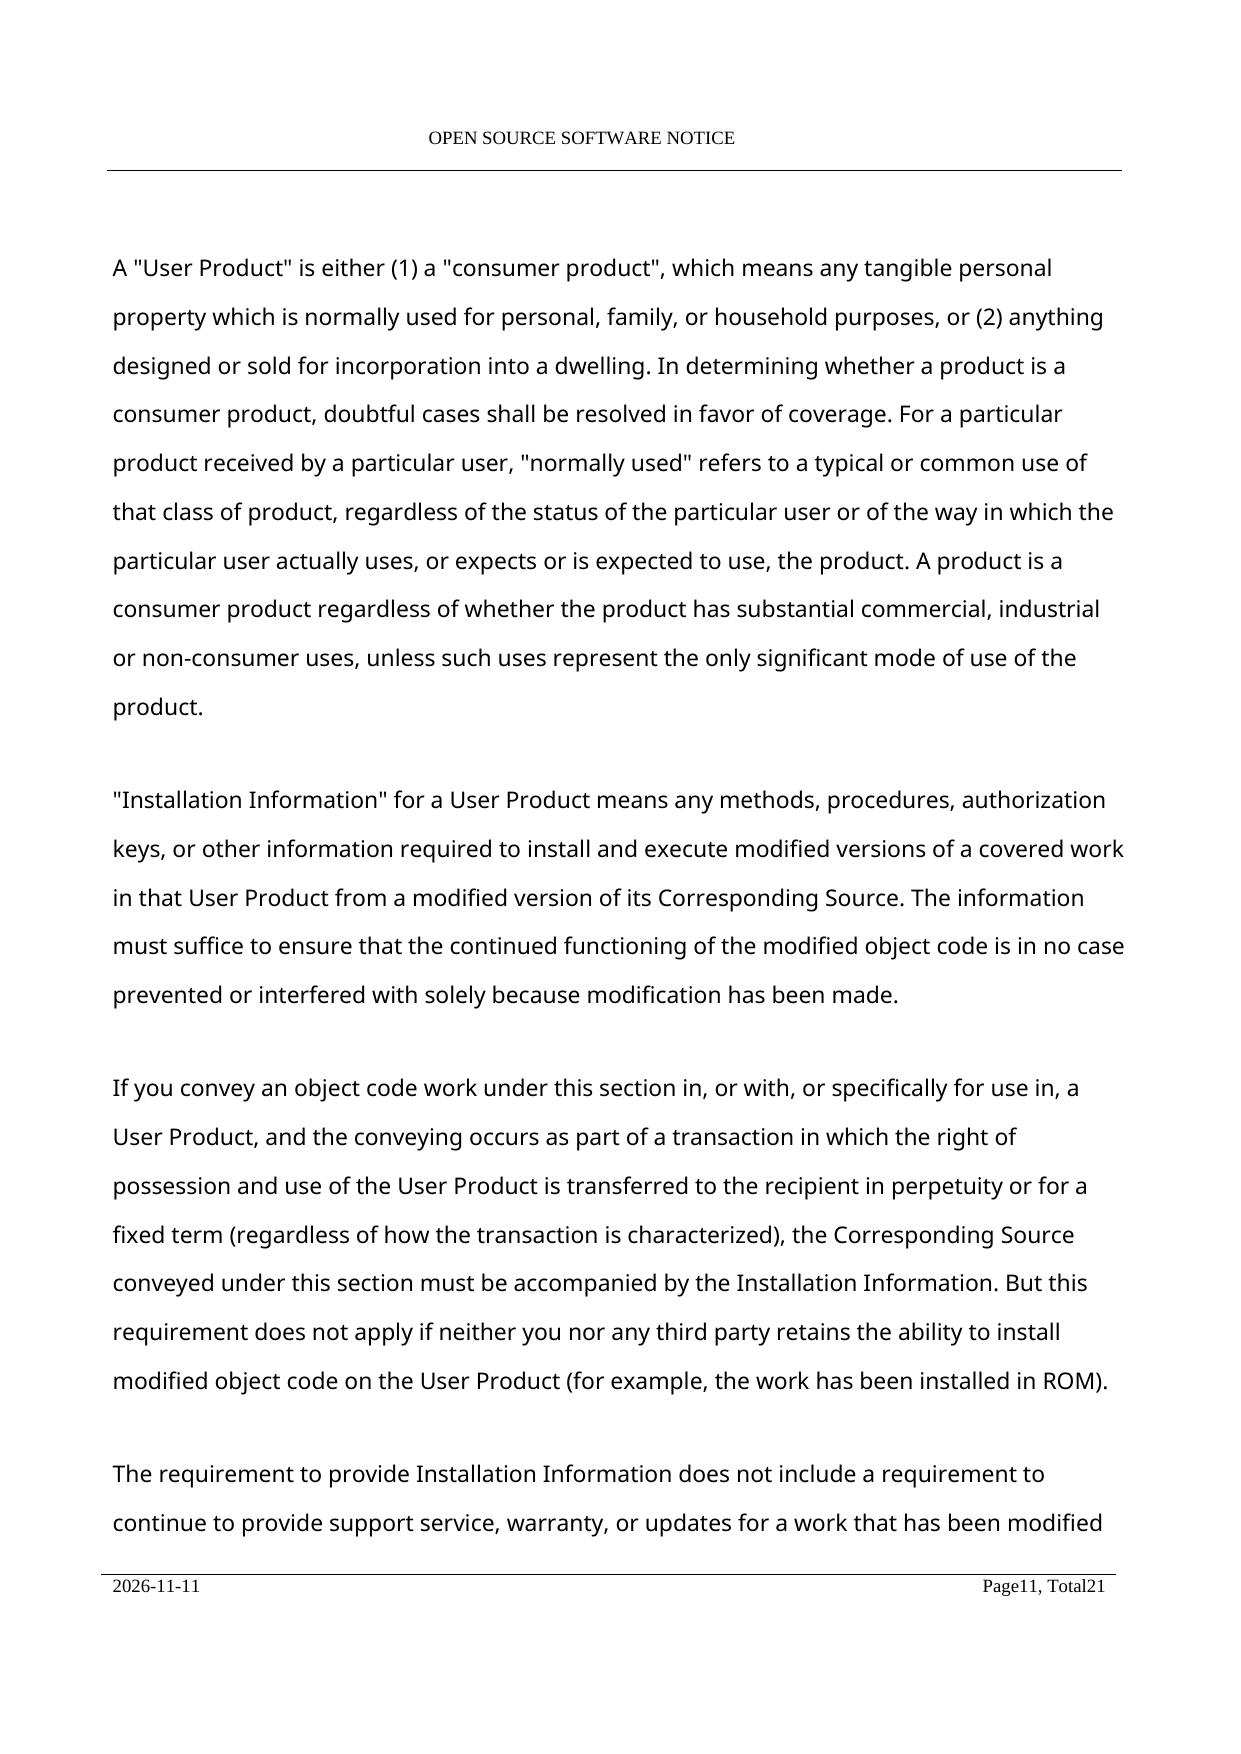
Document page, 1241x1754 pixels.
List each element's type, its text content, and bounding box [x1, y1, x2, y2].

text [112, 1457, 1128, 1539]
text "Installation Information" for a User Product means any methods, procedures, authorization keys, or other information required to install and execute modified versions of a covered work in that User Product from a modified version of its Corresponding Source. The information must suffice to ensure that the continued functioning of the modified object code is in no case prevented or interfered with solely because modification has been made. [112, 783, 1128, 1011]
text If you convey an object code work under this section in, or with, or specifically for use in, a User Product, and the conveying occurs as part of a transaction in which the right of possession and use of the User Product is transferred to the recipient in perpetuity or for a fixed term (regardless of how the transaction is characterized), the Corresponding Source conveyed under this section must be accompanied by the Installation Information. But this requirement does not apply if neither you nor any third party retains the ability to install modified object code on the User Product (for example, the work has been installed in ROM). [112, 1072, 1128, 1397]
text A "User Product" is either (1) a "consumer product", which means any tangible personal property which is normally used for personal, family, or household purposes, or (2) anything designed or sold for incorporation into a dwelling. In determining whether a product is a consumer product, doubtful cases shall be resolved in favor of coverage. For a particular product received by a particular user, "normally used" refers to a typical or common use of that class of product, regardless of the status of the particular user or of the way in which the particular user actually uses, or expects or is expected to use, the product. A product is a consumer product regardless of whether the product has substantial commercial, industrial or non-consumer uses, unless such uses represent the only significant mode of use of the product. [112, 251, 1128, 723]
